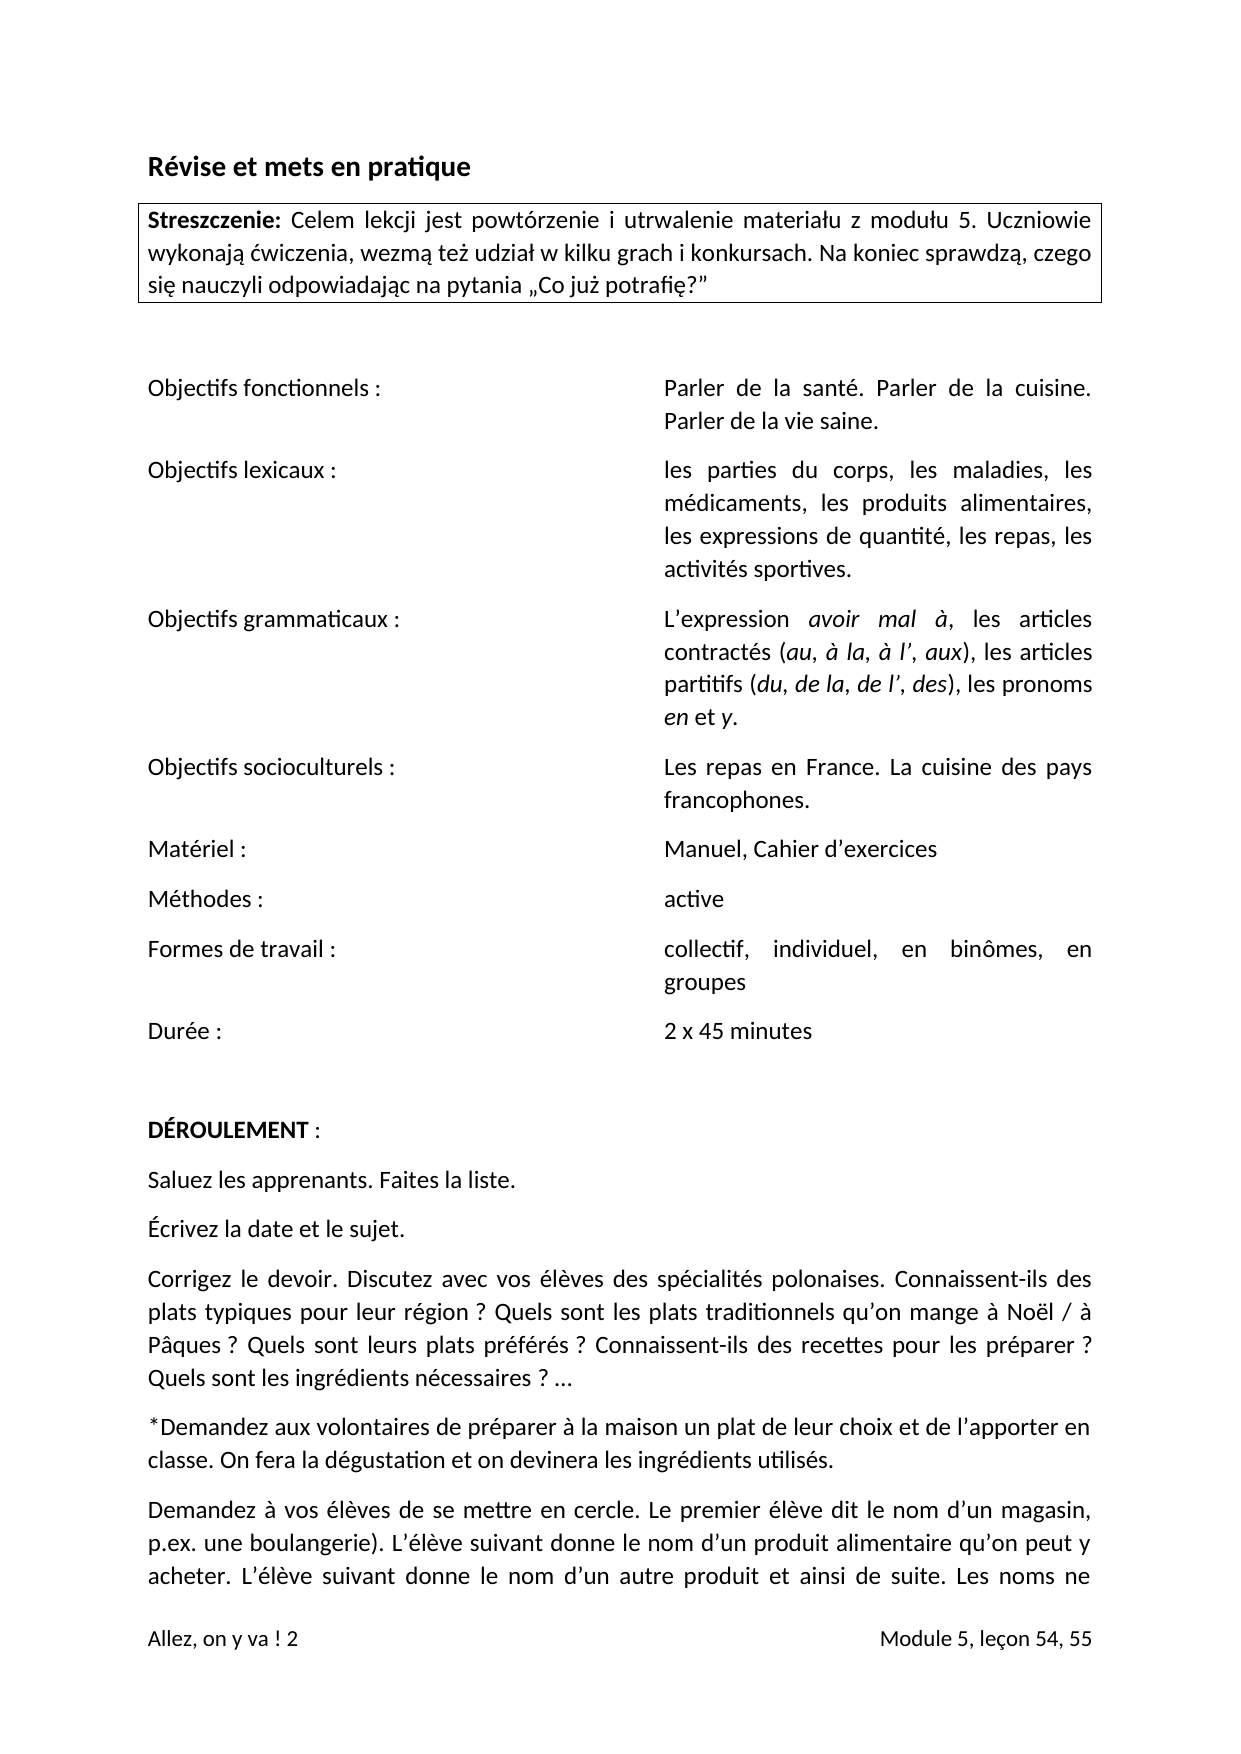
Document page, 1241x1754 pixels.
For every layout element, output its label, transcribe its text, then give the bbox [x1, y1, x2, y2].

text Objectifs socioculturels : Les repas en France. La cuisine des pays francophones. [148, 751, 1093, 814]
text Écrivez la date et le sujet. [148, 1213, 1093, 1244]
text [148, 1494, 1093, 1590]
text Corrigez le devoir. Discutez avec vos élèves des spécialités polonaises. Connaissent-ils des plats typiques pour leur région ? Quels sont les plats traditionnels qu’on mange à Noël / à Pâques ? Quels sont leurs plats préférés ? Connaissent-ils des recettes pour les préparer ? Quels sont les ingrédients nécessaires ? … [148, 1263, 1093, 1392]
text Saluez les apprenants. Faites la liste. [148, 1164, 1093, 1194]
text Méthodes : active [148, 883, 1093, 914]
text Révise et mets en pratique [148, 148, 1093, 183]
text Objectifs grammaticaux : L’expression avoir mal à, les articles contractés (au, à la, à l’, aux), les articles partitifs (du, de la, de l’, des), les pronoms en et y. [148, 603, 1093, 732]
text Durée : 2 x 45 minutes [148, 1015, 1093, 1046]
text Streszczenie: Celem lekcji jest powtórzenie i utrwalenie materiału z modułu 5. Uczniowie wykonają ćwiczenia, wezmą też udział w kilku grach i konkursach. Na koniec sprawdzą, czego się nauczyli odpowiadając na pytania „Co już potrafię?” [139, 204, 1101, 302]
text DÉROULEMENT : [148, 1114, 1093, 1145]
text Formes de travail : collectif, individuel, en binômes, en groupes [148, 933, 1093, 996]
text *Demandez aux volontaires de préparer à la maison un plat de leur choix et de l’apporter en classe. On fera la dégustation et on devinera les ingrédients utilisés. [148, 1411, 1093, 1475]
text Objectifs fonctionnels : Parler de la santé. Parler de la cuisine. Parler de la vie saine. [148, 372, 1093, 435]
text Objectifs lexicaux : les parties du corps, les maladies, les médicaments, les produits alimentaires, les expressions de quantité, les repas, les activités sportives. [148, 454, 1093, 584]
text Matériel : Manuel, Cahier d’exercices [148, 833, 1093, 864]
